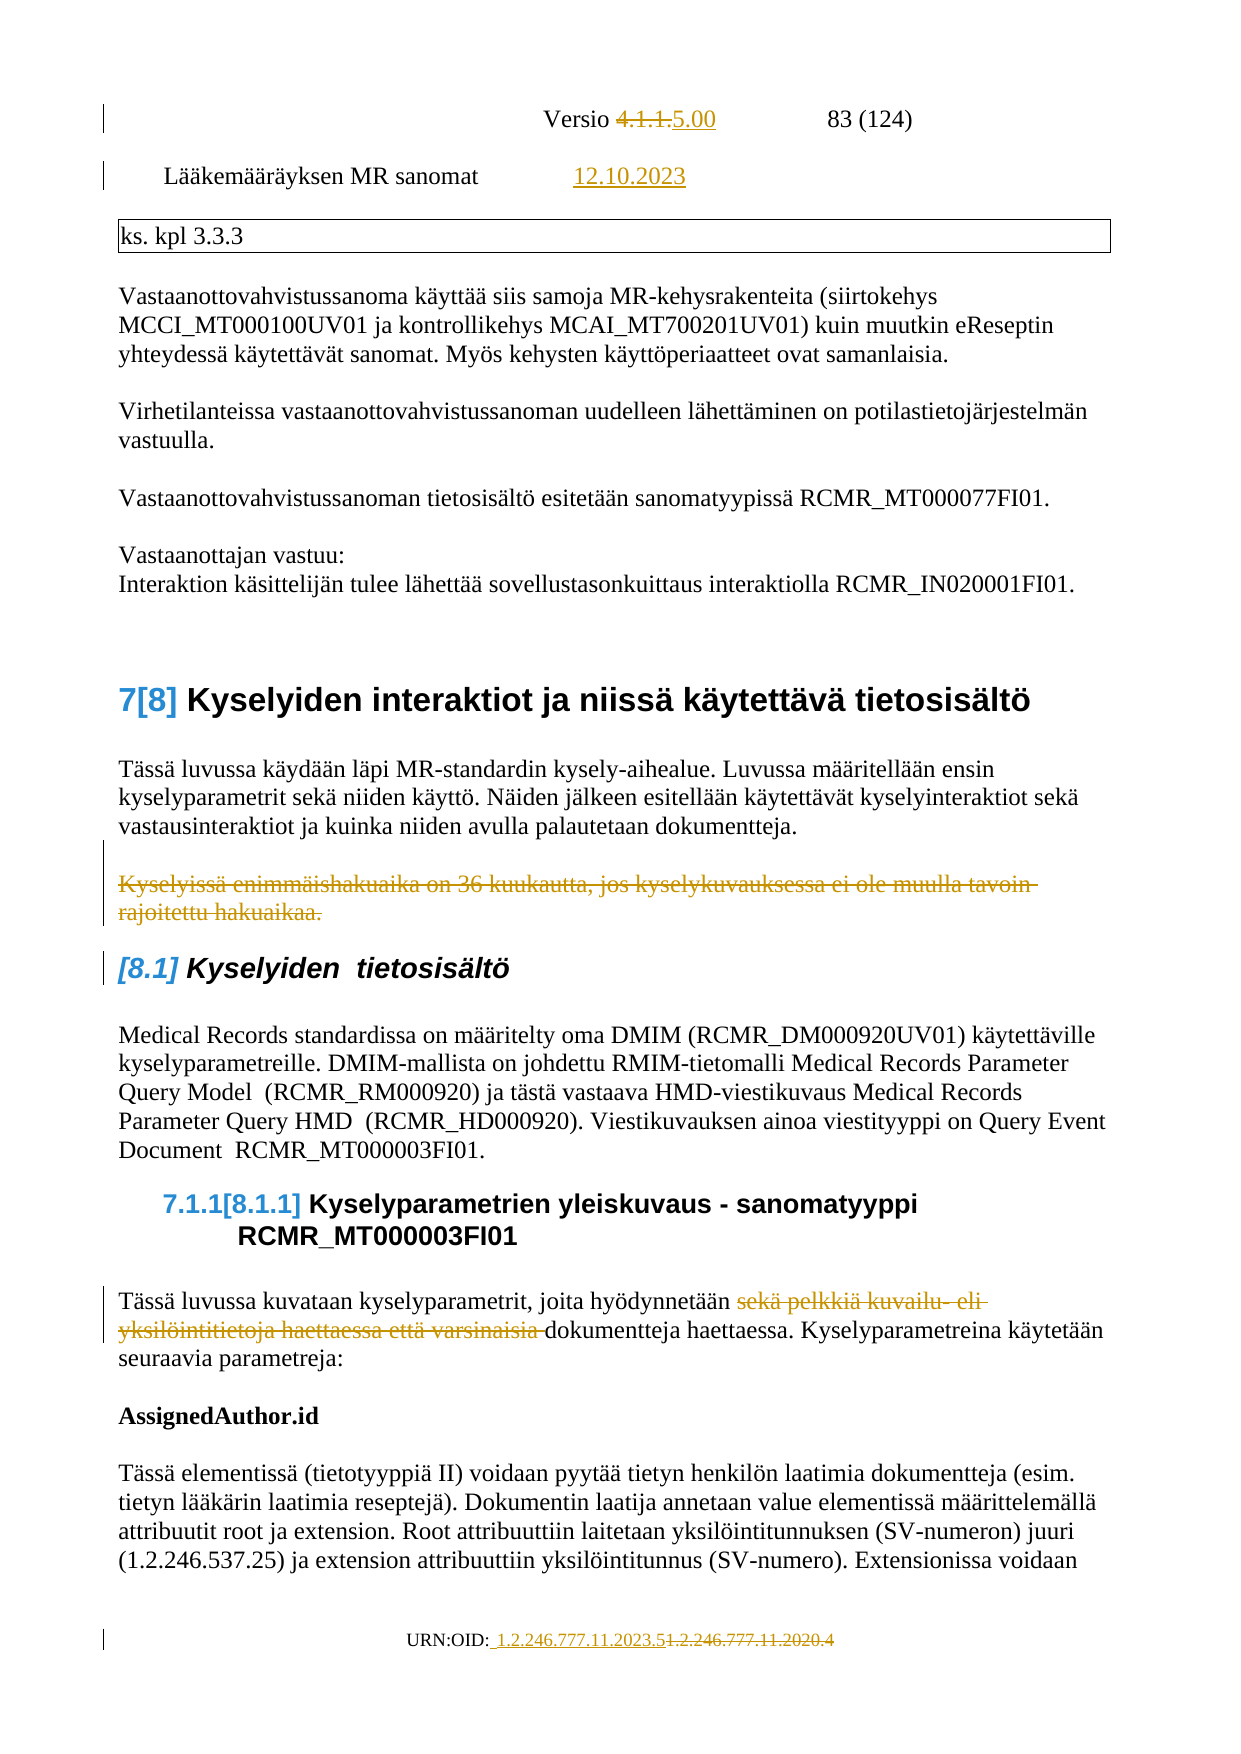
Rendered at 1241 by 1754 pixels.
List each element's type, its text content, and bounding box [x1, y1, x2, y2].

text Virhetilanteissa vastaanottovahvistussanoman uudelleen lähettäminen on potilastietojärjestelmän vastuulla. [118, 396, 1122, 454]
subtitle Kyselyiden tietosisältö [118, 951, 1122, 985]
text Vastaanottovahvistussanoma käyttää siis samoja MR-kehysrakenteita (siirtokehys MCCI_MT000100UV01 ja kontrollikehys MCAI_MT700201UV01) kuin muutkin eReseptin yhteydessä käytettävät sanomat. Myös kehysten käyttöperiaatteet ovat samanlaisia. [118, 281, 1122, 368]
text AssignedAuthor.id [118, 1401, 1122, 1430]
text Interaktion käsittelijän tulee lähettää sovellustasonkuittaus interaktiolla RCMR_IN020001FI01. [118, 569, 1122, 598]
subtitle Kyselyparametrien yleiskuvaus - sanomatyyppi RCMR_MT000003FI01 [162, 1188, 1122, 1251]
text Vastaanottajan vastuu: [118, 540, 1122, 569]
text Medical Records standardissa on määritelty oma DMIM (RCMR_DM000920UV01) käytettäville kyselyparametreille. DMIM-mallista on johdettu RMIM-tietomalli Medical Records Parameter Query Model (RCMR_RM000920) ja tästä vastaava HMD-viestikuvaus Medical Records Parameter Query HMD (RCMR_HD000920). Viestikuvauksen ainoa viestityyppi on Query Event Document RCMR_MT000003FI01. [118, 1020, 1122, 1163]
text Tässä luvussa kuvataan kyselyparametrit, joita hyödynnetään dokumentteja haettaessa. Kyselyparametreina käytetään seuraavia parametreja: [118, 1286, 1122, 1372]
text Vastaanottovahvistussanoman tietosisältö esitetään sanomatyypissä RCMR_MT000077FI01. [118, 483, 1122, 511]
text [118, 1458, 1122, 1573]
text Tässä luvussa käydään läpi MR-standardin kysely-aihealue. Luvussa määritellään ensin kyselyparametrit sekä niiden käyttö. Näiden jälkeen esitellään käytettävät kyselyinteraktiot sekä vastausinteraktiot ja kuinka niiden avulla palautetaan dokumentteja. [118, 754, 1122, 840]
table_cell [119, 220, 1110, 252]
subtitle Kyselyiden interaktiot ja niissä käytettävä tietosisältö [118, 680, 1122, 719]
